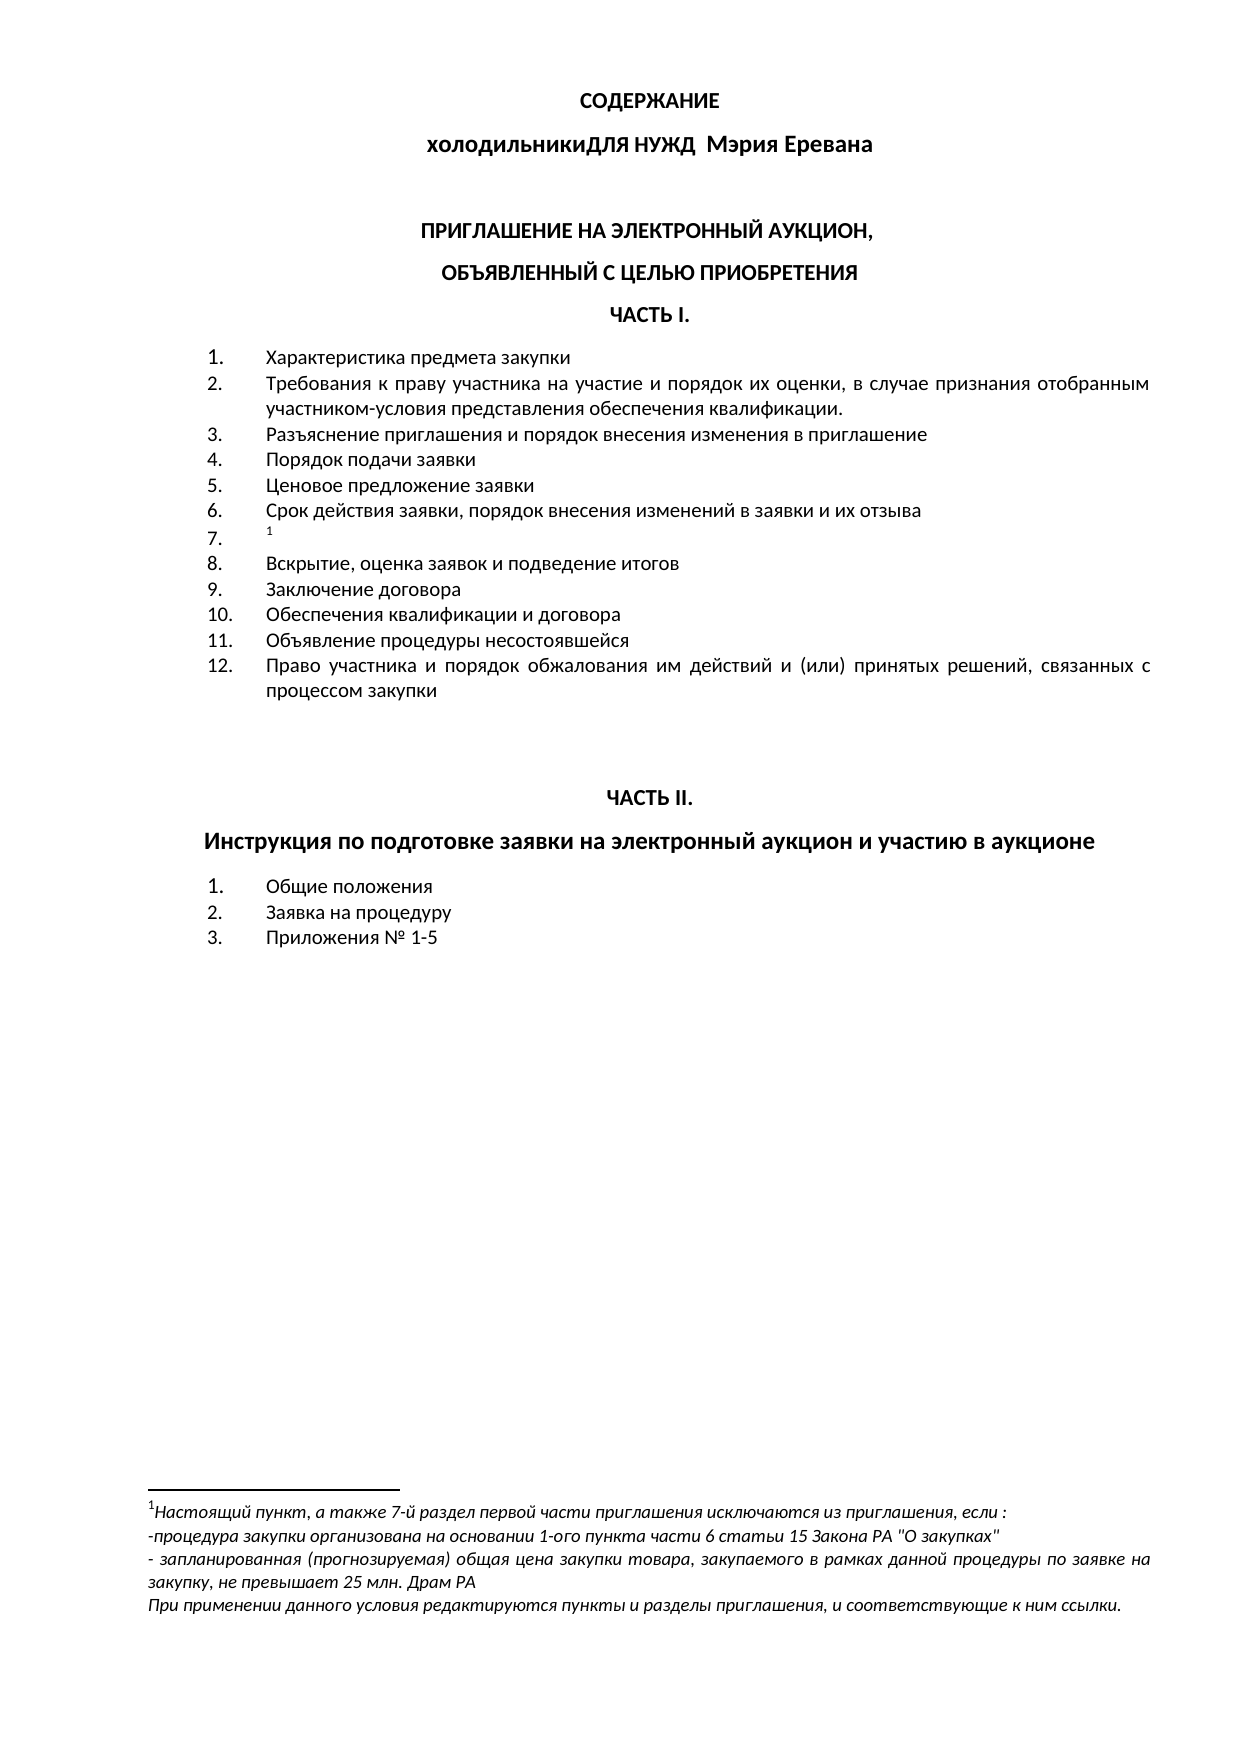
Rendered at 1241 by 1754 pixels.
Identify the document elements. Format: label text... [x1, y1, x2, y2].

text 2. Требования к праву участника на участие и порядок их оценки, в случае признания отобранным участником-условия представления обеспечения квалификации. [207, 370, 1152, 421]
text ЧАСТЬ II. [148, 783, 1152, 811]
text 3. Приложения № 1-5 [207, 924, 1152, 950]
text 2. Заявка на процедуру [207, 899, 1152, 924]
text 7. [207, 523, 1152, 551]
text 8. Вскрытие, оценка заявок и подведение итогов [207, 551, 1152, 576]
text 1. Общие положения [207, 871, 1152, 899]
text 1. Характеристика предмета закупки [207, 342, 1152, 370]
text холодильникиДЛЯ НУЖД Мэрия Еревана [148, 128, 1152, 159]
text 5. Ценовое предложение заявки [207, 472, 1152, 497]
text 12. Право участника и порядок обжалования им действий и (или) принятых решений, связанных с процессом закупки [207, 652, 1152, 703]
text 4. Порядок подачи заявки [207, 446, 1152, 472]
text 10. Обеспечения квалификации и договора [207, 601, 1152, 627]
text ПРИГЛАШЕНИЕ НА ЭЛЕКТРОННЫЙ АУКЦИОН, ОБЪЯВЛЕННЫЙ С ЦЕЛЬЮ ПРИОБРЕТЕНИЯ [148, 216, 1152, 286]
text ЧАСТЬ I. [148, 300, 1152, 328]
text 3. Разъяснение приглашения и порядок внесения изменения в приглашение [207, 421, 1152, 446]
text Инструкция по подготовке заявки на электронный аукцион и участию в аукционе [148, 825, 1152, 856]
text 9. Заключение договора [207, 576, 1152, 601]
text 6. Срок действия заявки, порядок внесения изменений в заявки и их отзыва [207, 497, 1152, 523]
text 11. Объявление процедуры несостоявшейся [207, 627, 1152, 652]
text СОДЕРЖАНИЕ [148, 86, 1152, 114]
